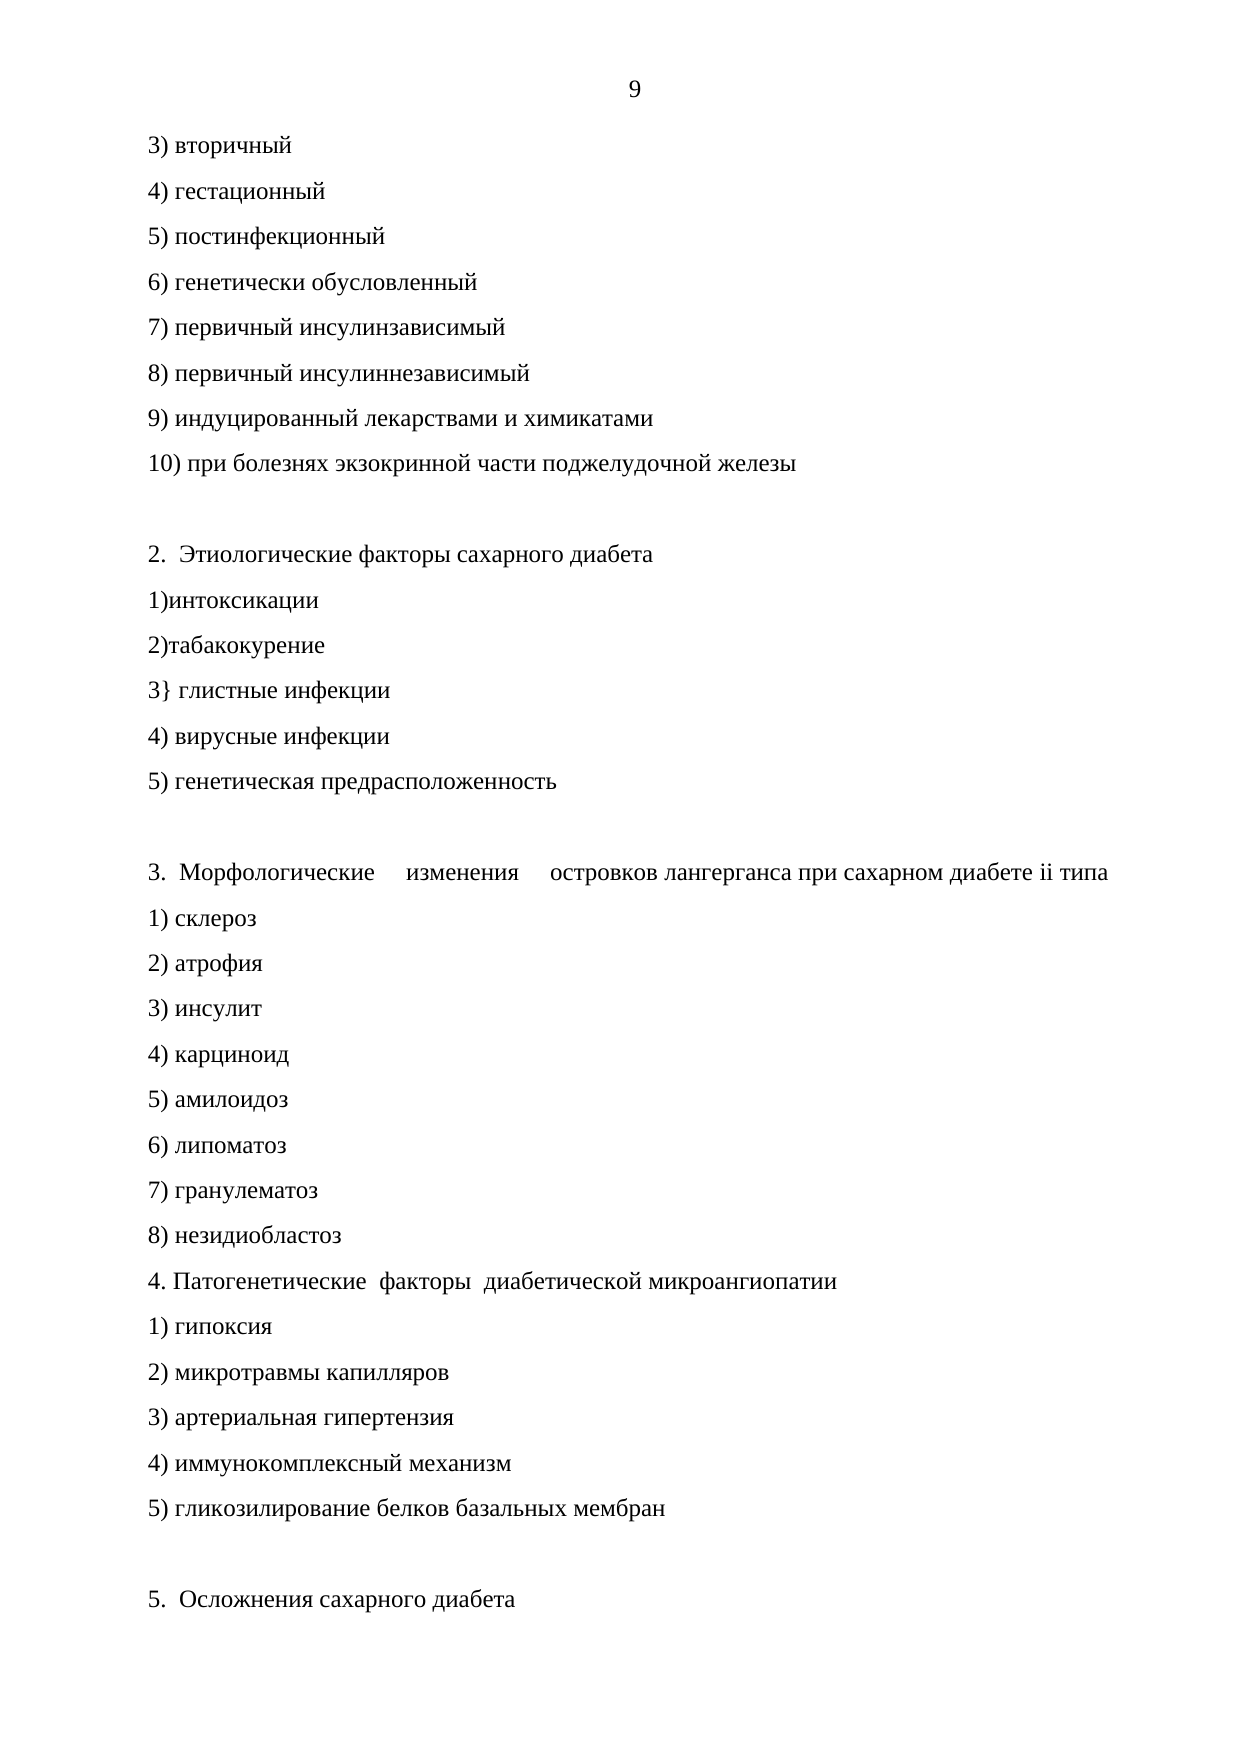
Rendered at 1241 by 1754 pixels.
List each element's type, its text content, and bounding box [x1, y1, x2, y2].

text 5) генетическая предрасположенность [148, 766, 1122, 795]
text 8) незидиобластоз [148, 1221, 1122, 1249]
text 5) постинфекционный [148, 221, 1122, 250]
text 7) первичный инсулинзависимый [148, 312, 1122, 341]
text 3} глистные инфекции [148, 676, 1122, 704]
text 6) липоматоз [148, 1130, 1122, 1158]
text 2)табакокурение [148, 630, 1122, 659]
text 3) артериальная гипертензия [148, 1402, 1122, 1431]
text 1)интоксикации [148, 585, 1122, 613]
text 4) карциноид [148, 1039, 1122, 1068]
text 1) склероз [148, 903, 1122, 931]
text 9) индуцированный лекарствами и химикатами [148, 403, 1122, 432]
text 2) атрофия [148, 948, 1122, 977]
text 2) микротравмы капилляров [148, 1357, 1122, 1386]
text 5. Осложнения сахарного диабета [148, 1584, 1122, 1613]
text 2. Этиологические факторы сахарного диабета [148, 539, 1122, 568]
text 4. Патогенетические факторы диабетической микроангиопатии [148, 1266, 1122, 1295]
text 6) генетически обусловленный [148, 267, 1122, 296]
text 3) инсулит [148, 993, 1122, 1022]
text 3) вторичный [148, 131, 1122, 159]
text 4) гестационный [148, 176, 1122, 205]
text 10) при болезнях экзокринной части поджелудочной железы [148, 448, 1122, 477]
text 4) вирусные инфекции [148, 721, 1122, 750]
text 4) иммунокомплексный механизм [148, 1448, 1122, 1476]
text 1) гипоксия [148, 1311, 1122, 1340]
text 7) гранулематоз [148, 1175, 1122, 1204]
text 5) амилоидоз [148, 1084, 1122, 1113]
text 8) первичный инсулиннезависимый [148, 358, 1122, 386]
text 5) гликозилирование белков базальных мембран [148, 1493, 1122, 1522]
text 3. Морфологические изменения островков лангерганса при сахарном диабете ii типа [148, 857, 1122, 886]
